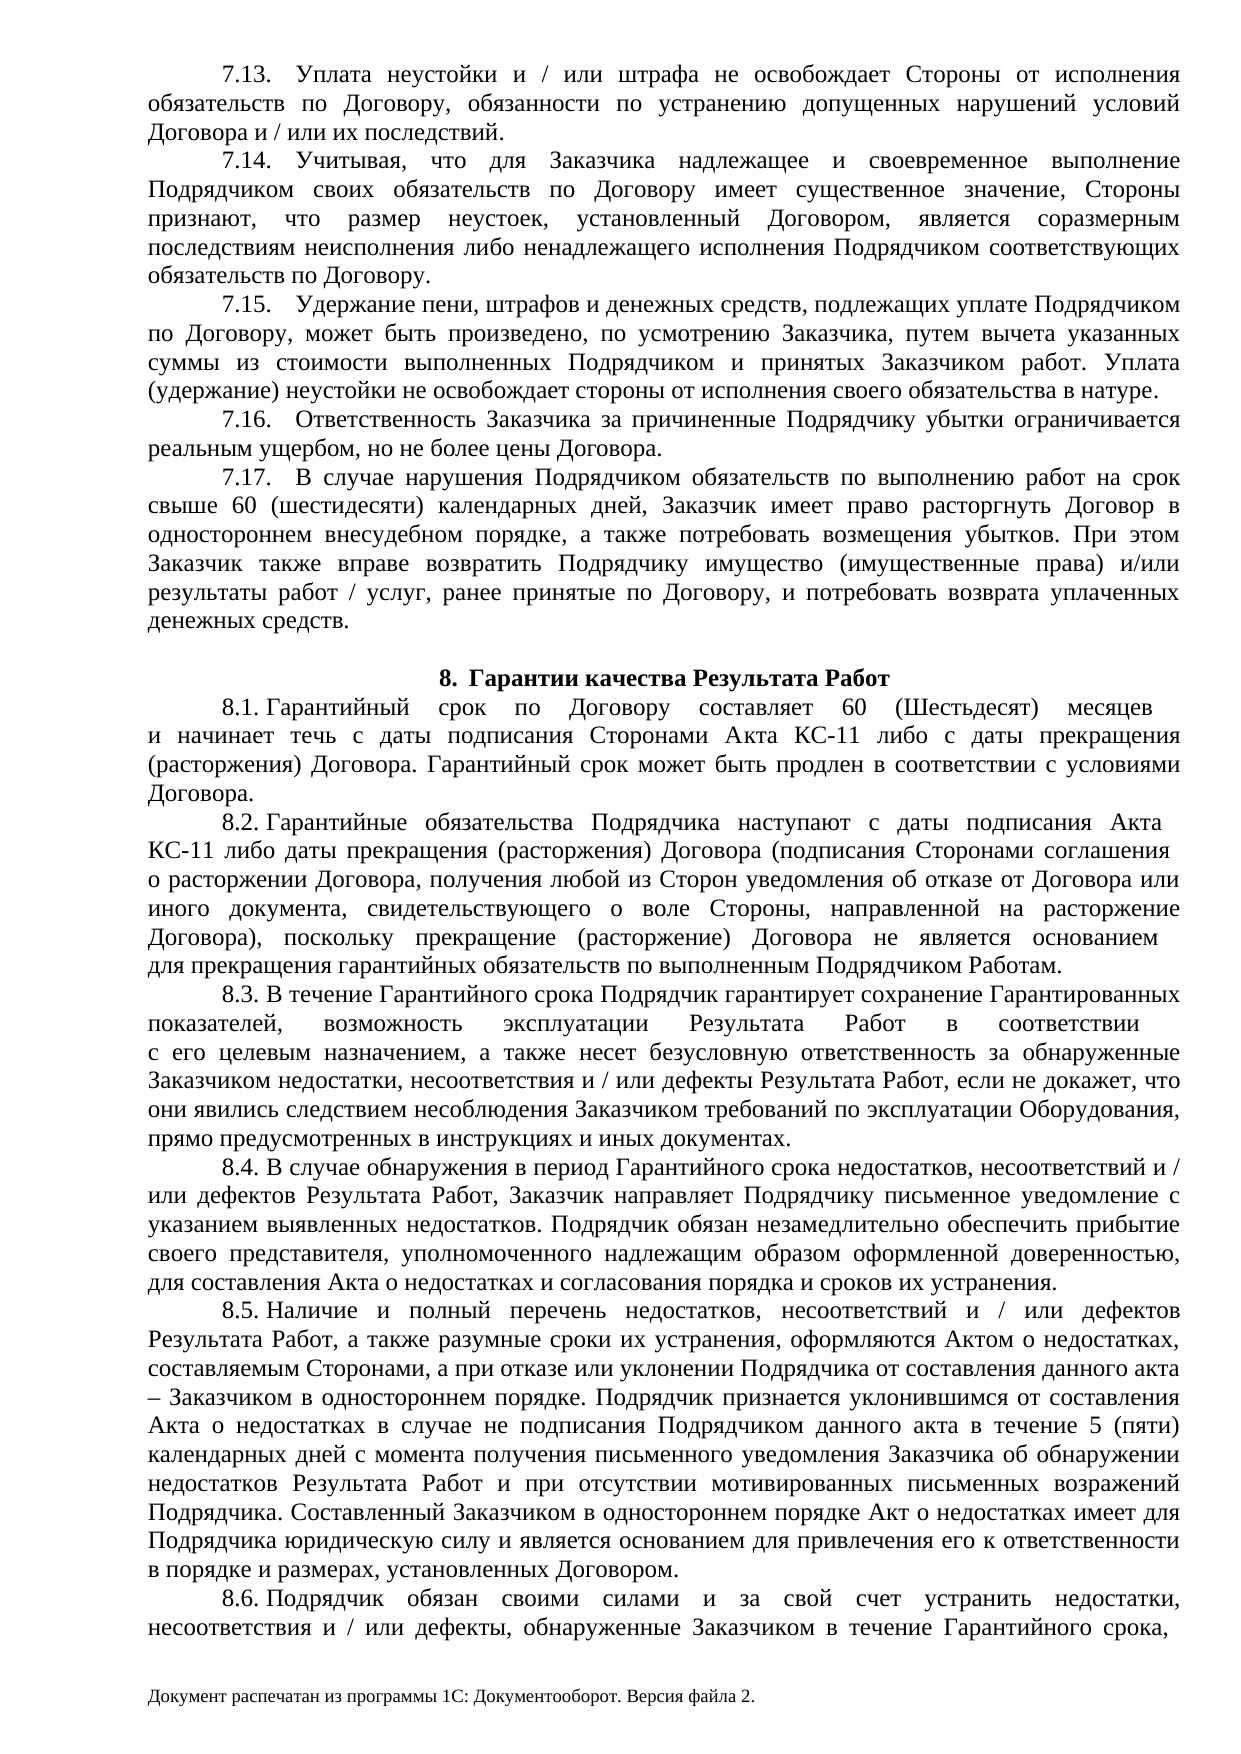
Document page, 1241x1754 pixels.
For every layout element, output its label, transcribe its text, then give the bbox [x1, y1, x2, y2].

list Гарантийные обязательства Подрядчика наступают с даты подписания Акта КС-11 либо даты прекращения (расторжения) Договора (подписания Сторонами соглашения о расторжении Договора, получения любой из Сторон уведомления об отказе от Договора или иного документа, свидетельствующего о воле Стороны, направленной на расторжение Договора), поскольку прекращение (расторжение) Договора не является основанием для прекращения гарантийных обязательств по выполненным Подрядчиком Работам. [148, 807, 1181, 979]
list Ответственность Заказчика за причиненные Подрядчику убытки ограничивается реальным ущербом, но не более цены Договора. [148, 404, 1181, 462]
list В случае нарушения Подрядчиком обязательств по выполнению работ на срок свыше 60 (шестидесяти) календарных дней, Заказчик имеет право расторгнуть Договор в одностороннем внесудебном порядке, а также потребовать возмещения убытков. При этом Заказчик также вправе возвратить Подрядчику имущество (имущественные права) и/или результаты работ / услуг, ранее принятые по Договору, и потребовать возврата уплаченных денежных средств. [148, 462, 1181, 634]
list В течение Гарантийного срока Подрядчик гарантирует сохранение Гарантированных показателей, возможность эксплуатации Результата Работ в соответствии с его целевым назначением, а также несет безусловную ответственность за обнаруженные Заказчиком недостатки, несоответствия и / или дефекты Результата Работ, если не докажет, что они явились следствием несоблюдения Заказчиком требований по эксплуатации Оборудования, прямо предусмотренных в инструкциях и иных документах. [148, 979, 1181, 1152]
list Уплата неустойки и / или штрафа не освобождает Стороны от исполнения обязательств по Договору, обязанности по устранению допущенных нарушений условий Договора и / или их последствий. [148, 59, 1181, 145]
list Наличие и полный перечень недостатков, несоответствий и / или дефектов Результата Работ, а также разумные сроки их устранения, оформляются Актом о недостатках, составляемым Сторонами, а при отказе или уклонении Подрядчика от составления данного акта – Заказчиком в одностороннем порядке. Подрядчик признается уклонившимся от составления Акта о недостатках в случае не подписания Подрядчиком данного акта в течение 5 (пяти) календарных дней с момента получения письменного уведомления Заказчика об обнаружении недостатков Результата Работ и при отсутствии мотивированных письменных возражений Подрядчика. Составленный Заказчиком в одностороннем порядке Акт о недостатках имеет для Подрядчика юридическую силу и является основанием для привлечения его к ответственности в порядке и размерах, установленных Договором. [148, 1295, 1181, 1583]
list Учитывая, что для Заказчика надлежащее и своевременное выполнение Подрядчиком своих обязательств по Договору имеет существенное значение, Стороны признают, что размер неустоек, установленный Договором, является соразмерным последствиям неисполнения либо ненадлежащего исполнения Подрядчиком соответствующих обязательств по Договору. [148, 145, 1181, 289]
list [148, 1583, 1181, 1640]
list В случае обнаружения в период Гарантийного срока недостатков, несоответствий и / или дефектов Результата Работ, Заказчик направляет Подрядчику письменное уведомление с указанием выявленных недостатков. Подрядчик обязан незамедлительно обеспечить прибытие своего представителя, уполномоченного надлежащим образом оформленной доверенностью, для составления Акта о недостатках и согласования порядка и сроков их устранения. [148, 1152, 1181, 1295]
list Удержание пени, штрафов и денежных средств, подлежащих уплате Подрядчиком по Договору, может быть произведено, по усмотрению Заказчика, путем вычета указанных суммы из стоимости выполненных Подрядчиком и принятых Заказчиком работ. Уплата (удержание) неустойки не освобождает стороны от исполнения своего обязательства в натуре. [148, 289, 1181, 404]
list Гарантии качества Результата Работ [148, 663, 1181, 692]
list Гарантийный срок по Договору составляет 60 (Шестьдесят) месяцев и начинает течь с даты подписания Сторонами Акта КС-11 либо с даты прекращения (расторжения) Договора. Гарантийный срок может быть продлен в соответствии с условиями Договора. [148, 692, 1181, 807]
